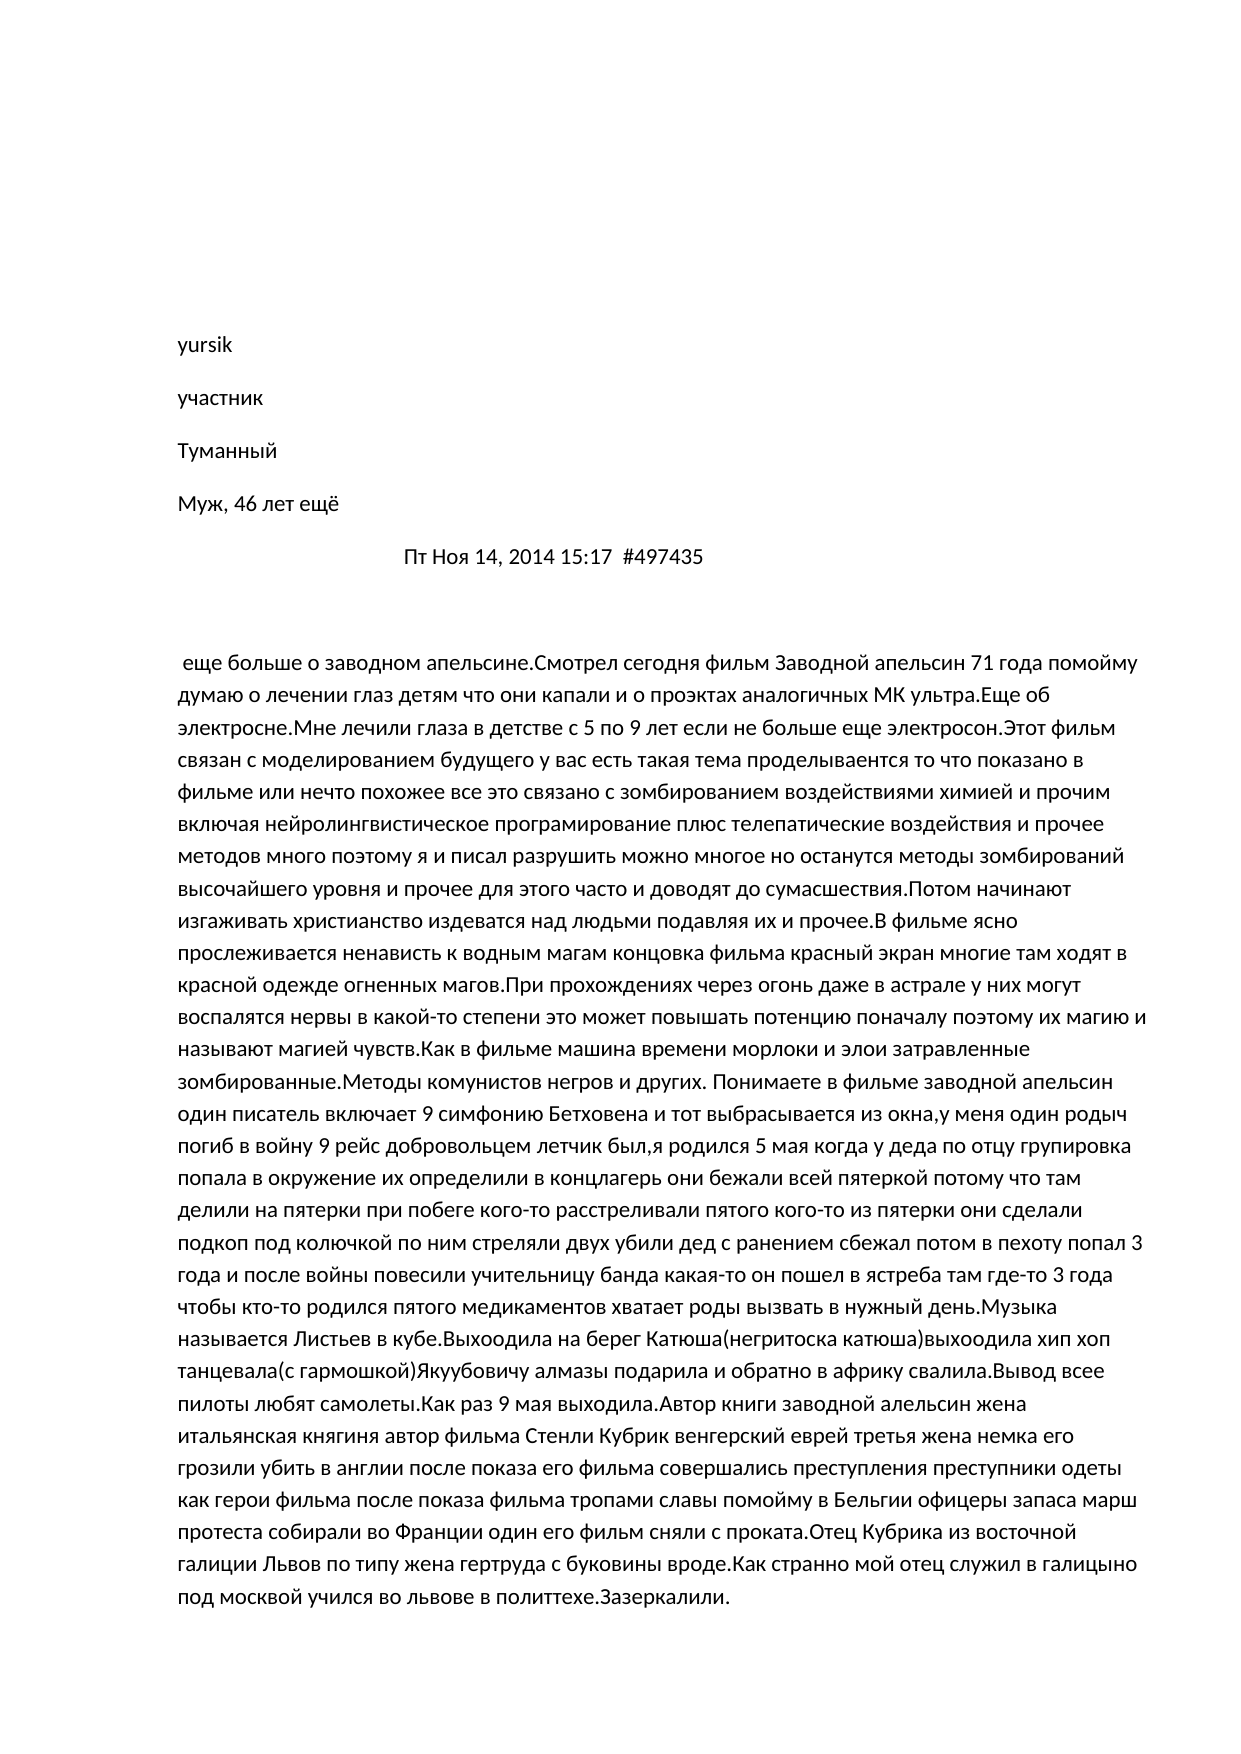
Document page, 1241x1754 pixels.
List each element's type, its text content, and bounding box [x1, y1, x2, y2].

text еще больше о заводном апельсине.Смотрел сегодня фильм Заводной апельсин 71 года помойму думаю о лечении глаз детям что они капали и о проэктах аналогичных МК ультра.Еще об электросне.Мне лечили глаза в детстве с 5 по 9 лет если не больше еще электросон.Этот фильм связан с моделированием будущего у вас есть такая тема проделываентся то что показано в фильме или нечто похожее все это связано с зомбированием воздействиями химией и прочим включая нейролингвистическое програмирование плюс телепатические воздействия и прочее методов много поэтому я и писал разрушить можно многое но останутся методы зомбирований высочайшего уровня и прочее для этого часто и доводят до сумасшествия.Потом начинают изгаживать христианство издеватся над людьми подавляя их и прочее.В фильме ясно прослеживается ненависть к водным магам концовка фильма красный экран многие там ходят в красной одежде огненных магов.При прохождениях через огонь даже в астрале у них могут воспалятся нервы в какой-то степени это может повышать потенцию поначалу поэтому их магию и называют магией чувств.Как в фильме машина времени морлоки и элои затравленные зомбированные.Методы комунистов негров и других. Понимаете в фильме заводной апельсин один писатель включает 9 симфонию Бетховена и тот выбрасывается из окна,у меня один родыч погиб в войну 9 рейс добровольцем летчик был,я родился 5 мая когда у деда по отцу групировка попала в окружение их определили в концлагерь они бежали всей пятеркой потому что там делили на пятерки при побеге кого-то расстреливали пятого кого-то из пятерки они сделали подкоп под колючкой по ним стреляли двух убили дед с ранением сбежал потом в пехоту попал 3 года и после войны повесили учительницу банда какая-то он пошел в ястреба там где-то 3 года чтобы кто-то родился пятого медикаментов хватает роды вызвать в нужный день.Музыка называется Листьев в кубе.Выхоодила на берег Катюша(негритоска катюша)выхоодила хип хоп танцевала(с гармошкой)Якуубовичу алмазы подарила и обратно в африку свалила.Вывод всее пилоты любят самолеты.Как раз 9 мая выходила.Автор книги заводной алельсин жена итальянская княгиня автор фильма Стенли Кубрик венгерский еврей третья жена немка его грозили убить в англии после показа его фильма совершались преступления преступники одеты как герои фильма после показа фильма тропами славы помойму в Бельгии офицеры запаса марш протеста собирали во Франции один его фильм сняли с проката.Отец Кубрика из восточной галиции Львов по типу жена гертруда с буковины вроде.Как странно мой отец служил в галицыно под москвой учился во львове в политтехе.Зазеркалили. [177, 648, 1152, 1610]
text Туманный [177, 436, 1152, 464]
text участник [177, 383, 1152, 411]
text Пт Ноя 14, 2014 15:17 #497435 [177, 542, 1152, 570]
text yursik [177, 330, 1152, 358]
text Муж, 46 лет ещё [177, 489, 1152, 517]
